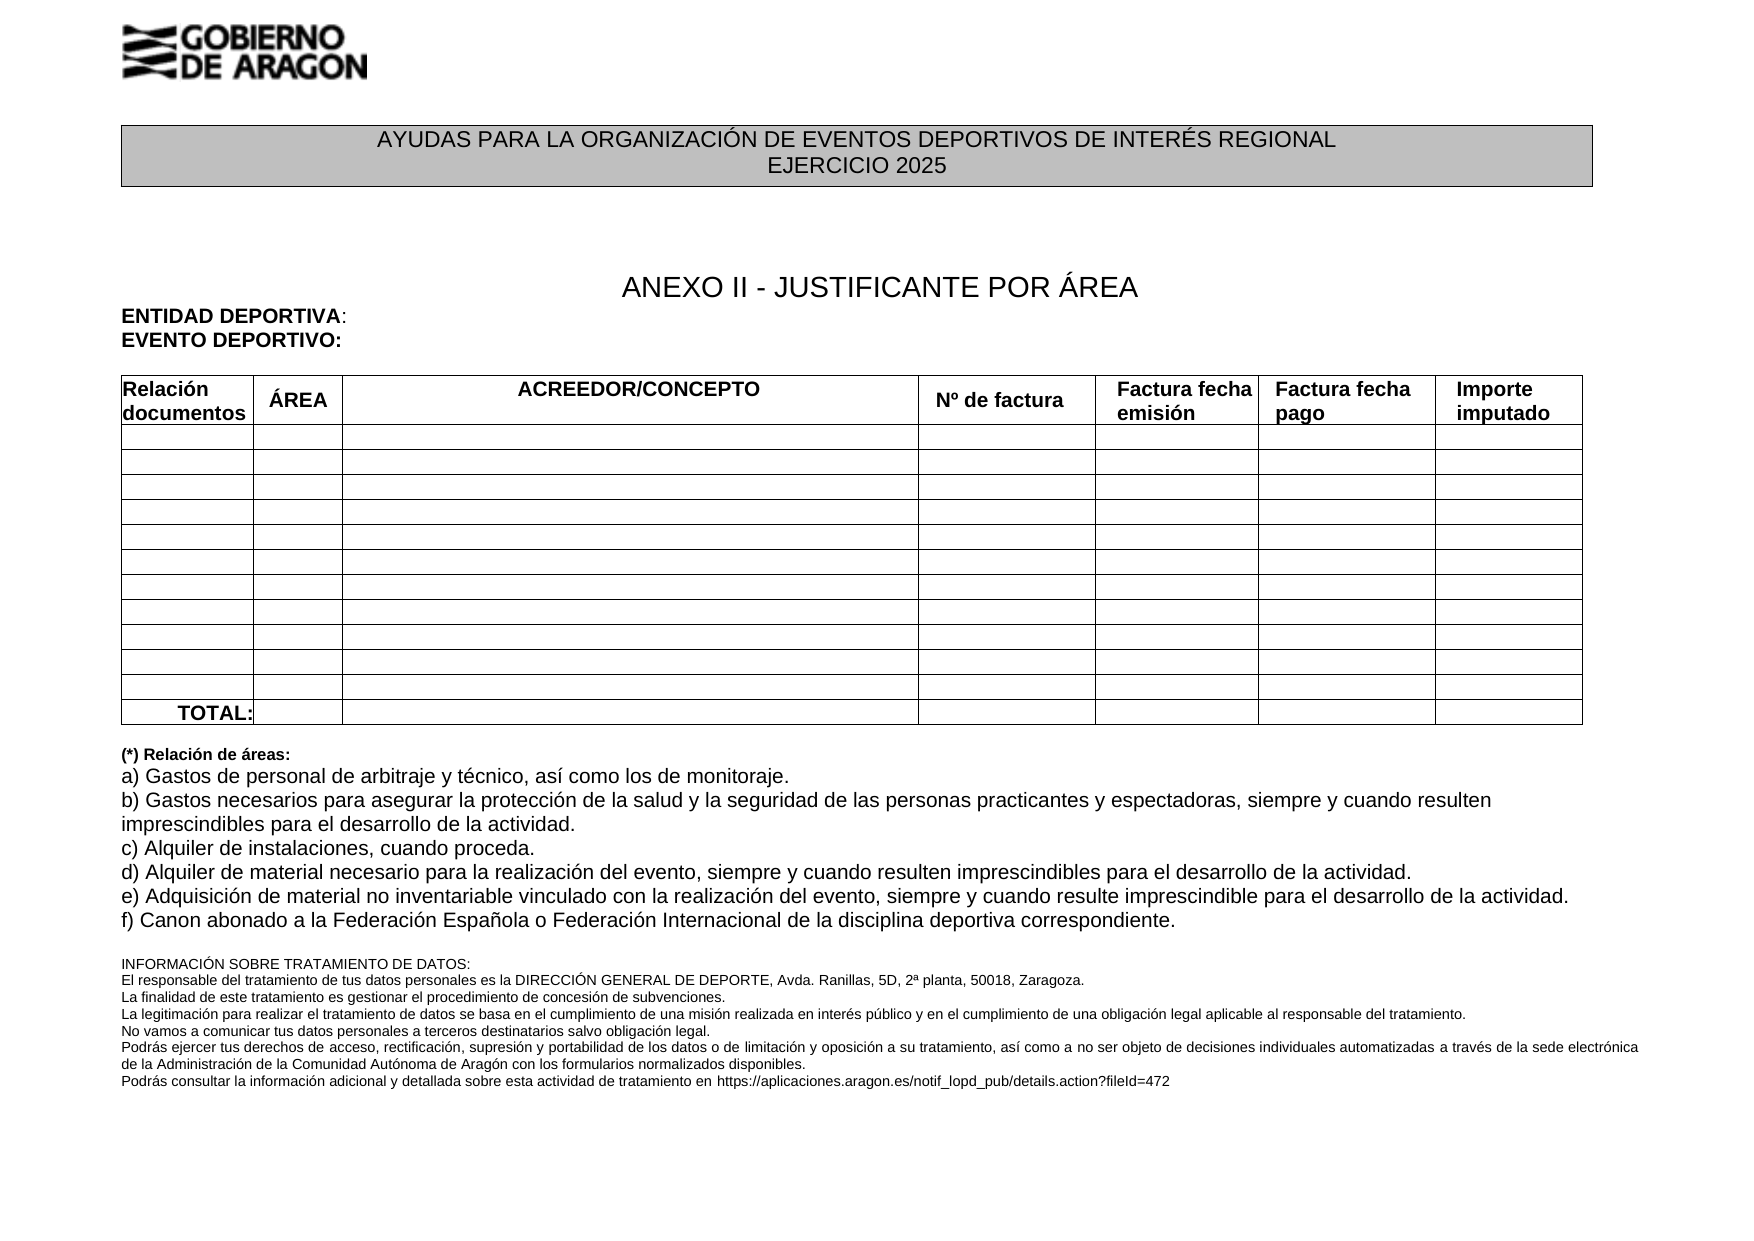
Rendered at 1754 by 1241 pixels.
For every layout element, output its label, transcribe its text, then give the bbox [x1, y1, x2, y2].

table_header ACREEDOR/CONCEPTO [343, 376, 918, 424]
table_cell [254, 675, 342, 699]
table_cell [919, 700, 1095, 724]
table_cell [343, 600, 918, 624]
table_cell [919, 550, 1095, 574]
table_cell [919, 625, 1095, 649]
table_cell [1436, 575, 1582, 599]
table_cell [1259, 625, 1435, 649]
table_header Importe imputado [1436, 376, 1582, 424]
table_cell [1096, 425, 1258, 449]
table_cell [1259, 475, 1435, 499]
table_cell [122, 575, 253, 599]
table_cell [1259, 425, 1435, 449]
table_cell [343, 525, 918, 549]
table_cell [919, 650, 1095, 674]
table_cell [1436, 675, 1582, 699]
text EVENTO DEPORTIVO: [121, 327, 1639, 351]
table_cell [1259, 700, 1435, 724]
table_cell [1259, 500, 1435, 524]
table_header Factura fecha emisión [1096, 376, 1258, 424]
table_cell [1436, 650, 1582, 674]
text e) Adquisición de material no inventariable vinculado con la realización del evento, siempre y cuando resulte imprescindible para el desarrollo de la actividad. [121, 883, 1639, 907]
text ANEXO II - JUSTIFICANTE POR ÁREA [121, 270, 1639, 303]
table_cell [1096, 475, 1258, 499]
table_cell [1436, 475, 1582, 499]
table_cell TOTAL: [122, 700, 253, 724]
table_cell [122, 500, 253, 524]
table_cell [122, 450, 253, 474]
table_cell [254, 425, 342, 449]
table_cell [343, 550, 918, 574]
table_cell [122, 675, 253, 699]
table_cell [343, 450, 918, 474]
table_cell [254, 625, 342, 649]
text No vamos a comunicar tus datos personales a terceros destinatarios salvo obligación legal. [121, 1022, 1639, 1039]
table_cell [1096, 675, 1258, 699]
table_cell [254, 700, 342, 724]
text INFORMACIÓN SOBRE TRATAMIENTO DE DATOS: [121, 955, 1639, 972]
table_cell [254, 500, 342, 524]
table_cell [254, 475, 342, 499]
table_cell [1436, 500, 1582, 524]
table_cell [1436, 600, 1582, 624]
table_cell [1259, 675, 1435, 699]
text b) Gastos necesarios para asegurar la protección de la salud y la seguridad de las personas practicantes y espectadoras, siempre y cuando resulten imprescindibles para el desarrollo de la actividad. [121, 788, 1639, 836]
text f) Canon abonado a la Federación Española o Federación Internacional de la disciplina deportiva correspondiente. [121, 907, 1639, 931]
table_cell [122, 475, 253, 499]
table_cell [343, 700, 918, 724]
text El responsable del tratamiento de tus datos personales es la DIRECCIÓN GENERAL DE DEPORTE, Avda. Ranillas, 5D, 2ª planta, 50018, Zaragoza. [121, 972, 1639, 989]
table_header Factura fecha pago [1259, 376, 1435, 424]
table_cell [343, 625, 918, 649]
table_cell [254, 525, 342, 549]
table_cell [1436, 700, 1582, 724]
text ENTIDAD DEPORTIVA: [121, 303, 1639, 327]
table_cell [122, 550, 253, 574]
table_cell [254, 450, 342, 474]
table_header Nº de factura [919, 376, 1095, 424]
table_cell [919, 500, 1095, 524]
table_cell [919, 475, 1095, 499]
table_cell [343, 500, 918, 524]
table_cell [122, 600, 253, 624]
table_header AYUDAS PARA LA ORGANIZACIÓN DE EVENTOS DEPORTIVOS DE INTERÉS REGIONAL EJERCICIO 2025 [122, 126, 1592, 186]
table_cell [343, 425, 918, 449]
table_cell [122, 525, 253, 549]
table_cell [1259, 575, 1435, 599]
table_cell [1096, 600, 1258, 624]
table_cell [1436, 625, 1582, 649]
table_cell [1436, 450, 1582, 474]
table_cell [254, 550, 342, 574]
table_cell [1096, 550, 1258, 574]
table_cell [1436, 550, 1582, 574]
table_cell [919, 675, 1095, 699]
table_cell [1436, 425, 1582, 449]
table_cell [1259, 450, 1435, 474]
table_cell [343, 575, 918, 599]
table_cell [122, 425, 253, 449]
table_cell [919, 575, 1095, 599]
table_cell [122, 625, 253, 649]
text La finalidad de este tratamiento es gestionar el procedimiento de concesión de subvenciones. [121, 989, 1639, 1006]
table_cell [1096, 700, 1258, 724]
table_cell [1259, 550, 1435, 574]
table_cell [1259, 650, 1435, 674]
table_header ÁREA [254, 376, 342, 424]
table_cell [1259, 600, 1435, 624]
text (*) Relación de áreas: [121, 744, 1639, 764]
table_cell [919, 425, 1095, 449]
table_cell [343, 475, 918, 499]
table_cell [343, 650, 918, 674]
text d) Alquiler de material necesario para la realización del evento, siempre y cuando resulten imprescindibles para el desarrollo de la actividad. [121, 859, 1639, 883]
table_cell [1436, 525, 1582, 549]
table_cell [919, 450, 1095, 474]
table_cell [1096, 500, 1258, 524]
table_header Relación documentos [122, 376, 253, 424]
table_cell [1096, 525, 1258, 549]
table_cell [1096, 650, 1258, 674]
table_cell [1096, 575, 1258, 599]
table_cell [254, 575, 342, 599]
table_cell [919, 525, 1095, 549]
table_cell [1096, 450, 1258, 474]
table_cell [254, 600, 342, 624]
table_cell [1259, 525, 1435, 549]
table_cell [919, 600, 1095, 624]
text Podrás ejercer tus derechos de acceso, rectificación, supresión y portabilidad de los datos o de limitación y oposición a su tratamiento, así como a no ser objeto de decisiones individuales automatizadas a través de la sede electrónica de la Administración de la Comunidad Autónoma de Aragón con los formularios normalizados disponibles. [121, 1039, 1639, 1073]
table_cell [1096, 625, 1258, 649]
text c) Alquiler de instalaciones, cuando proceda. [121, 836, 1639, 859]
picture [121, 23, 367, 82]
table_cell [254, 650, 342, 674]
text a) Gastos de personal de arbitraje y técnico, así como los de monitoraje. [121, 764, 1639, 788]
table_cell [122, 650, 253, 674]
text Podrás consultar la información adicional y detallada sobre esta actividad de tratamiento en https://aplicaciones.aragon.es/notif_lopd_pub/details.action?fileId=472 [121, 1073, 1639, 1089]
text La legitimación para realizar el tratamiento de datos se basa en el cumplimiento de una misión realizada en interés público y en el cumplimiento de una obligación legal aplicable al responsable del tratamiento. [121, 1006, 1639, 1022]
table_cell [343, 675, 918, 699]
